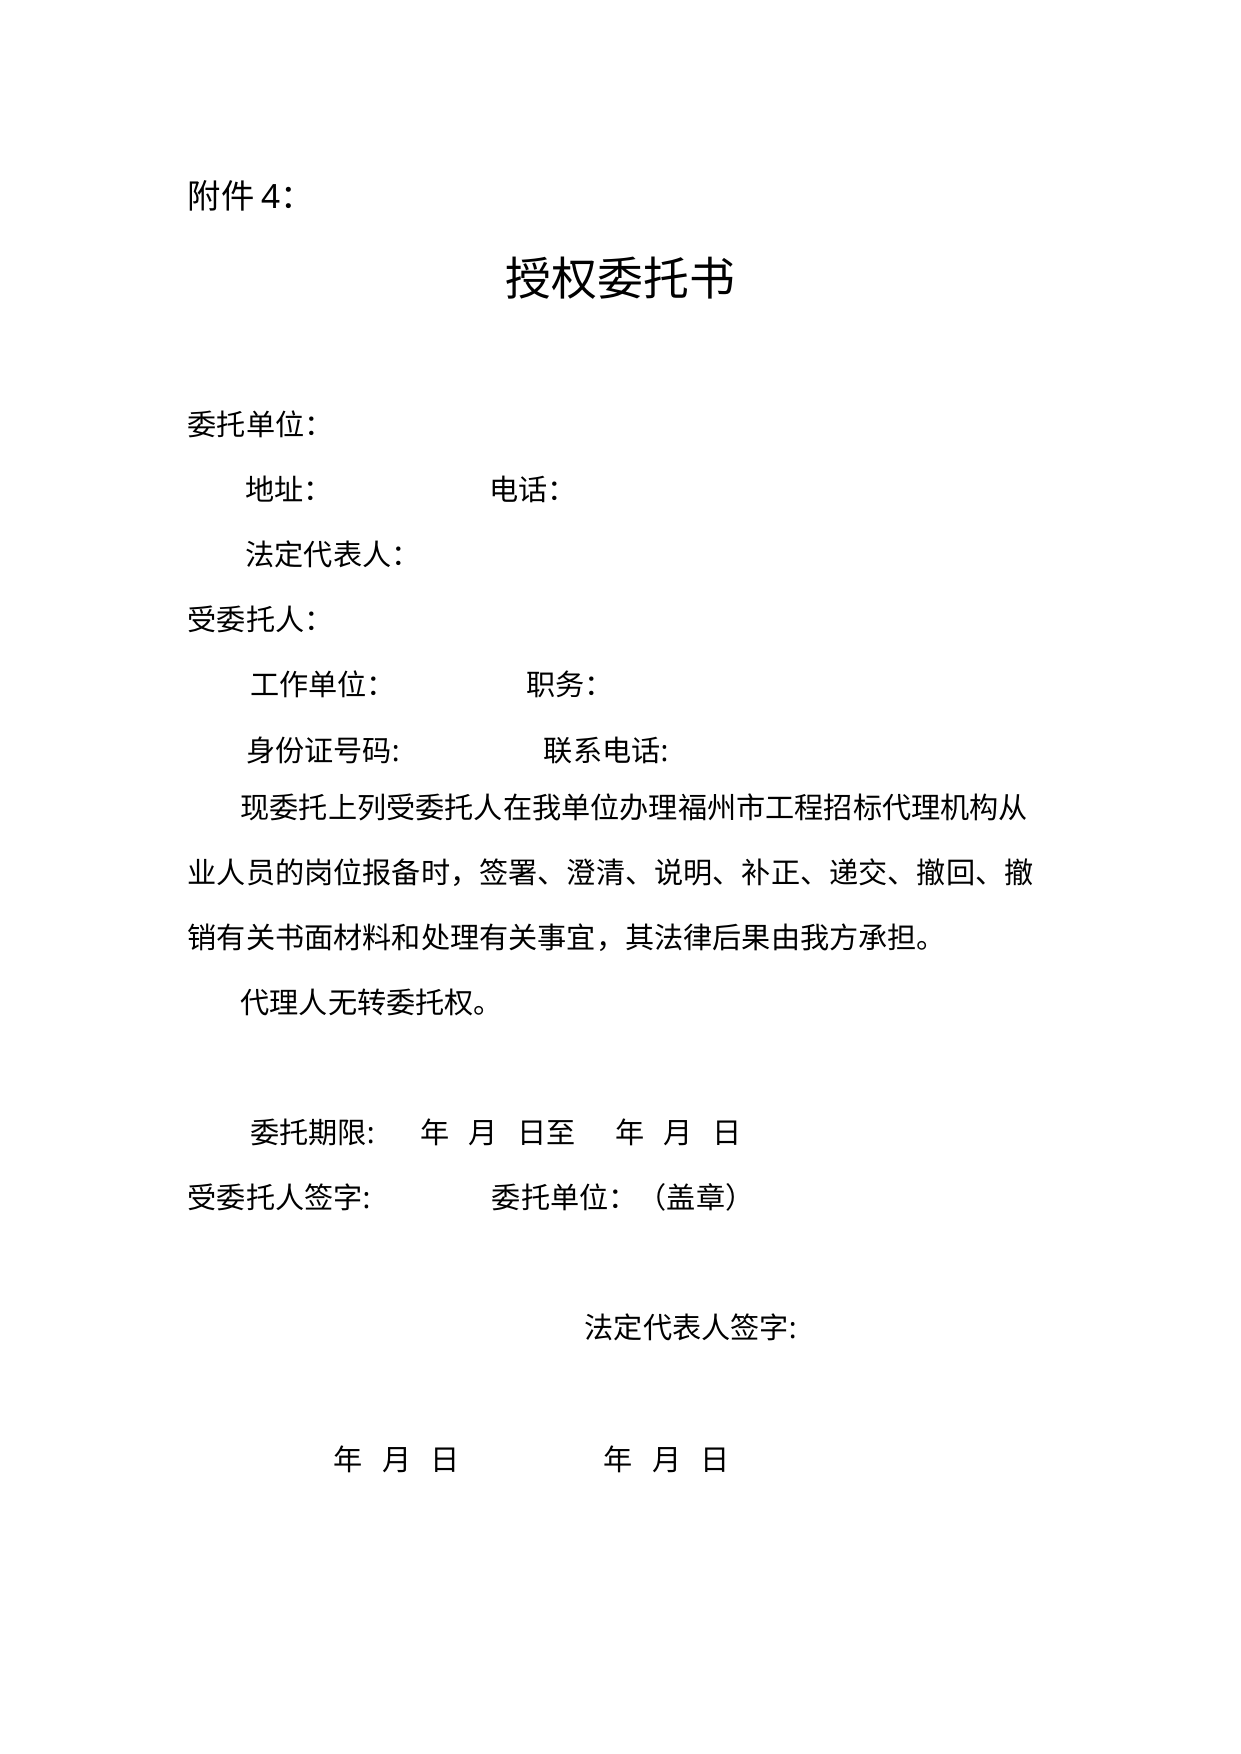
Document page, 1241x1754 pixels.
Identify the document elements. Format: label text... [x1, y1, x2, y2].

text 附件4： [187, 162, 1053, 227]
text 代理人无转委托权。 [187, 968, 1053, 1033]
text 受委托人签字: 委托单位：（盖章） [187, 1163, 1053, 1228]
text 委托期限: 年 月 日至 年 月 日 [187, 1098, 1053, 1163]
text 法定代表人： [187, 520, 1053, 585]
text 工作单位： 职务： [187, 650, 1053, 715]
text 授权委托书 [187, 227, 1053, 324]
text 年 月 日 年 月 日 [187, 1423, 1053, 1482]
text 地址： 电话： [187, 455, 1053, 520]
text 委托单位： [187, 390, 1053, 455]
text 身份证号码: 联系电话: [187, 715, 1053, 773]
text 受委托人： [187, 585, 1053, 650]
text 现委托上列受委托人在我单位办理福州市工程招标代理机构从业人员的岗位报备时，签署、澄清、说明、补正、递交、撤回、撤销有关书面材料和处理有关事宜，其法律后果由我方承担。 [187, 773, 1053, 968]
text 法定代表人签字: [187, 1293, 994, 1358]
